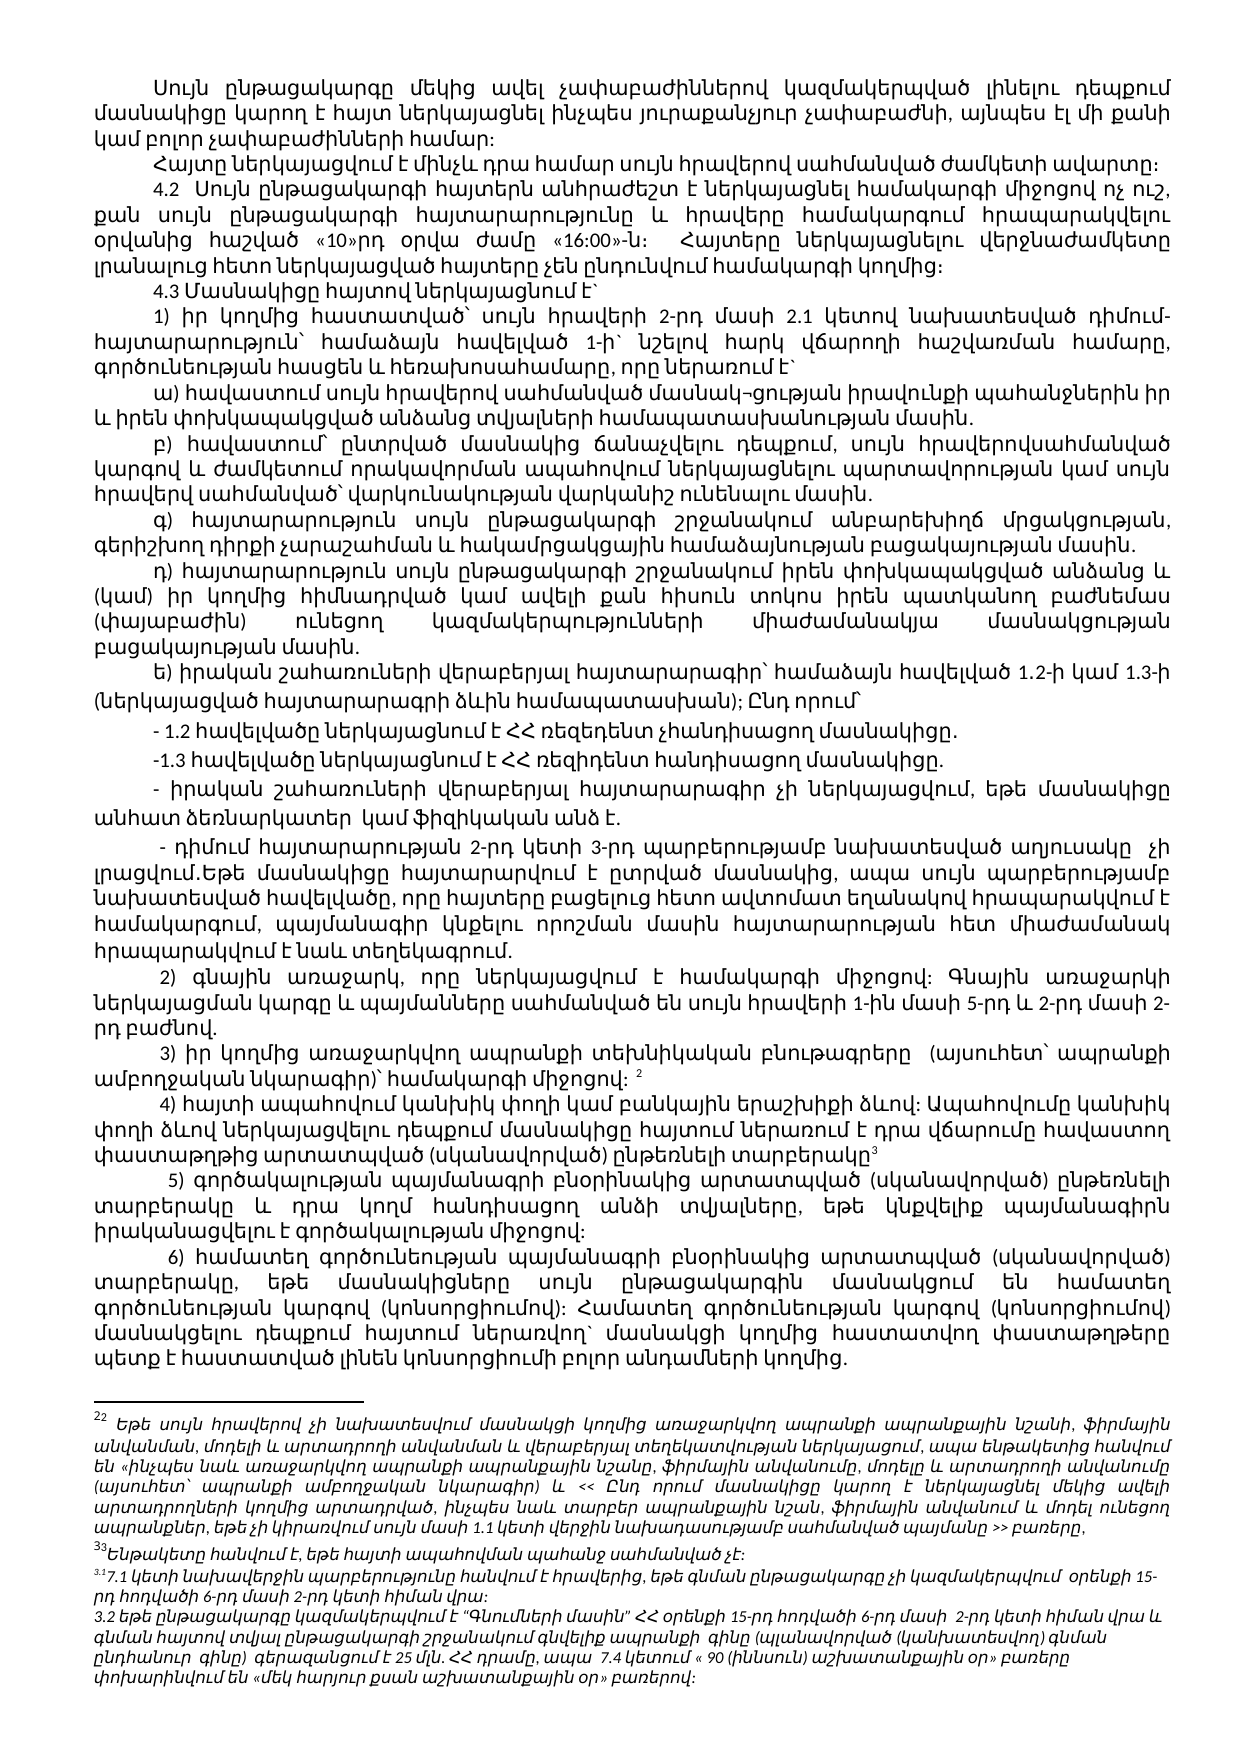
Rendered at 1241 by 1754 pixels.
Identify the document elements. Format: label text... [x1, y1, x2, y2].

text 3) իր կողմից առաջարկվող ապրանքի տեխնիկական բնութագրերը (այսուհետ՝ ապրանքի ամբողջական նկարագիր)՝ համակարգի միջոցով: 2 [94, 1041, 1171, 1091]
text 2) գնային առաջարկ, որը ներկայացվում է համակարգի միջոցով: Գնային առաջարկի ներկայացման կարգը և պայմանները սահմանված են սույն հրավերի 1-ին մասի 5-րդ և 2-րդ մասի 2-րդ բաժնով. [94, 964, 1171, 1041]
text 1) իր կողմից հաստատված՝ սույն հրավերի 2-րդ մասի 2.1 կետով նախատեսված դիմում-հայտարարություն՝ համաձայն հավելված 1-ի` նշելով հարկ վճարողի հաշվառման համարը, գործունեության հասցեն և հեռախոսահամարը, որը ներառում է` [94, 304, 1171, 380]
text - 1.2 հավելվածը ներկայացնում է ՀՀ ռեզեդենտ չհանդիսացող մասնակիցը․ [94, 718, 1171, 743]
text Հայտը ներկայացվում է մինչև դրա համար սույն հրավերով սահմանված ժամկետի ավարտը։ [94, 151, 1171, 177]
text ա) հավաստում սույն հրավերով սահմանված մասնակ¬ցության իրավունքի պահանջներին իր և իրեն փոխկապակցված անձանց տվյալների համապատասխանության մասին. [94, 380, 1171, 431]
text Սույն ընթացակարգը մեկից ավել չափաբաժիններով կազմակերպված լինելու դեպքում մասնակիցը կարող է հայտ ներկայացնել ինչպես յուրաքանչյուր չափաբաժնի, այնպես էլ մի քանի կամ բոլոր չափաբաժինների համար: [94, 75, 1171, 151]
text -1.3 հավելվածը ներկայացնում է ՀՀ ռեզիդենտ հանդիսացող մասնակիցը. [94, 747, 1171, 772]
text դ) հայտարարություն սույն ընթացակարգի շրջանակում իրեն փոխկապակցված անձանց և (կամ) իր կողմից հիմնադրված կամ ավելի քան հիսուն տոկոս իրեն պատկանող բաժնեմաս (փայաբաժին) ունեցող կազմակերպությունների միաժամանակյա մասնակցության բացակայության մասին. [94, 558, 1171, 659]
text բ) հավաստում՝ ընտրված մասնակից ճանաչվելու դեպքում, սույն հրավերովսահմանված կարգով և ժամկետում որակավորման ապահովում ներկայացնելու պարտավորության կամ սույն հրավերվ սահմանված՝ վարկունակության վարկանիշ ունենալու մասին. [94, 431, 1171, 507]
text 5) գործակալության պայմանագրի բնօրինակից արտատպված (սկանավորված) ընթեռնելի տարբերակը և դրա կողմ հանդիսացող անձի տվյալները, եթե կնքվելիք պայմանագիրն իրականացվելու է գործակալության միջոցով: [94, 1168, 1171, 1244]
text - իրական շահառուների վերաբերյալ հայտարարագիր չի ներկայացվում, եթե մասնակիցը անհատ ձեռնարկատեր կամ ֆիզիկական անձ է. [94, 776, 1171, 831]
text 4.3 Մասնակիցը հայտով ներկայացնում է` [94, 278, 1171, 304]
text 4.2 Սույն ընթացակարգի հայտերն անհրաժեշտ է ներկայացնել համակարգի միջոցով ոչ ուշ, քան սույն ընթացակարգի հայտարարությունը և հրավերը համակարգում հրապարակվելու օրվանից հաշված «10»րդ օրվա ժամը «16:00»-ն։ Հայտերը ներկայացնելու վերջնաժամկետը լրանալուց հետո ներկայացված հայտերը չեն ընդունվում համակարգի կողմից։ [94, 177, 1171, 278]
text գ) հայտարարություն սույն ընթացակարգի շրջանակում անբարեխիղճ մրցակցության, գերիշխող դիրքի չարաշահման և հակամրցակցային համաձայնության բացակայության մասին. [94, 507, 1171, 558]
text 4) հայտի ապահովում կանխիկ փողի կամ բանկային երաշխիքի ձևով: Ապահովումը կանխիկ փողի ձևով ներկայացվելու դեպքում մասնակիցը հայտում ներառում է դրա վճարումը հավաստող փաստաթղթից արտատպված (սկանավորված) ընթեռնելի տարբերակը3 [94, 1091, 1171, 1168]
text 6) համատեղ գործունեության պայմանագրի բնօրինակից արտատպված (սկանավորված) տարբերակը, եթե մասնակիցները սույն ընթացակարգին մասնակցում են համատեղ գործունեության կարգով (կոնսորցիումով): Համատեղ գործունեության կարգով (կոնսորցիումով) մասնակցելու դեպքում հայտում ներառվող` մասնակցի կողմից հաստատվող փաստաթղթերը պետք է հաստատված լինեն կոնսորցիումի բոլոր անդամների կողմից. [94, 1244, 1171, 1371]
text ե) իրական շահառուների վերաբերյալ հայտարարագիր՝ համաձայն հավելված 1․2-ի կամ 1.3-ի (ներկայացված հայտարարագրի ձևին համապատասխան); Ընդ որում՝ [94, 659, 1171, 714]
text - դիմում հայտարարության 2-րդ կետի 3-րդ պարբերությամբ նախատեսված աղյուսակը չի լրացվում․Եթե մասնակիցը հայտարարվում է ըտրված մասնակից, ապա սույն պարբերությամբ նախատեսված հավելվածը, որը հայտերը բացելուց հետո ավտոմատ եղանակով հրապարակվում է համակարգում, պայմանագիր կնքելու որոշման մասին հայտարարության հետ միաժամանակ հրապարակվում է նաև տեղեկագրում. [94, 834, 1171, 964]
